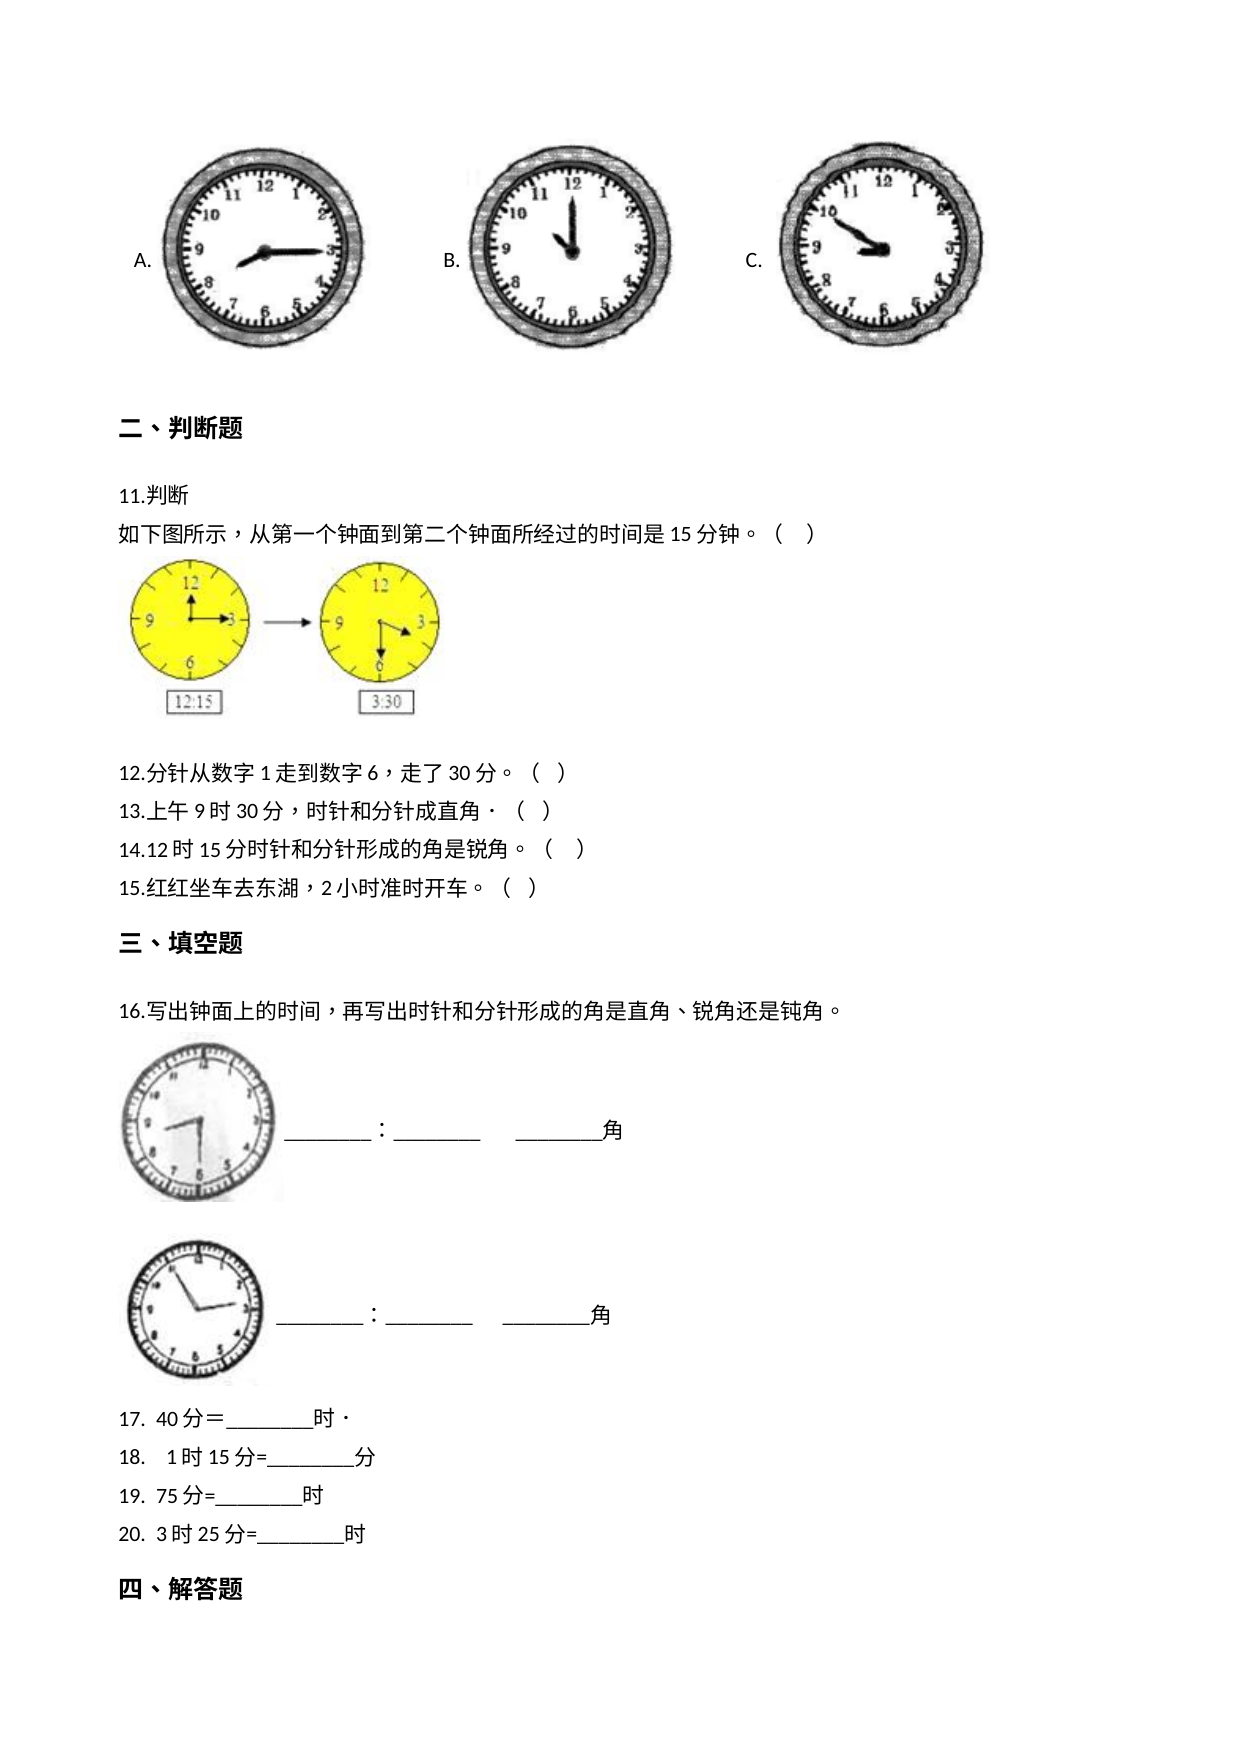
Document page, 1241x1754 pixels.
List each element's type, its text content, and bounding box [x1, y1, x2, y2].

text ________：________ ________角 [118, 1033, 1122, 1228]
picture [157, 137, 374, 354]
text 三、填空题 [118, 910, 1122, 975]
text 13.上午9时30分，时针和分针成直角．（ ） [118, 795, 1122, 827]
text 14.12时15分时针和分针形成的角是锐角。（ ） [118, 833, 1122, 866]
text 四、解答题 [118, 1556, 1122, 1621]
picture [118, 1032, 285, 1202]
text 20. 3时25分=________时 [118, 1517, 1122, 1550]
text 11.判断 [118, 479, 1122, 512]
picture [118, 556, 446, 722]
picture [465, 138, 676, 354]
text 12.分针从数字1走到数字6，走了30分。（ ） [118, 756, 1122, 789]
text 18. 1时15分=________分 [118, 1441, 1122, 1473]
text 二、判断题 [118, 395, 1122, 460]
picture [118, 1233, 277, 1386]
text 15.红红坐车去东湖，2小时准时开车。（ ） [118, 872, 1122, 904]
picture [767, 129, 990, 354]
text ________：________ ________角 [118, 1234, 1122, 1396]
text 如下图所示，从第一个钟面到第二个钟面所经过的时间是15分钟。（ ） [118, 517, 1122, 550]
text 19. 75分=________时 [118, 1479, 1122, 1511]
text 16.写出钟面上的时间，再写出时针和分针形成的角是直角、锐角还是钝角。 [118, 994, 1122, 1027]
list 40分＝________时． [118, 1402, 1122, 1434]
